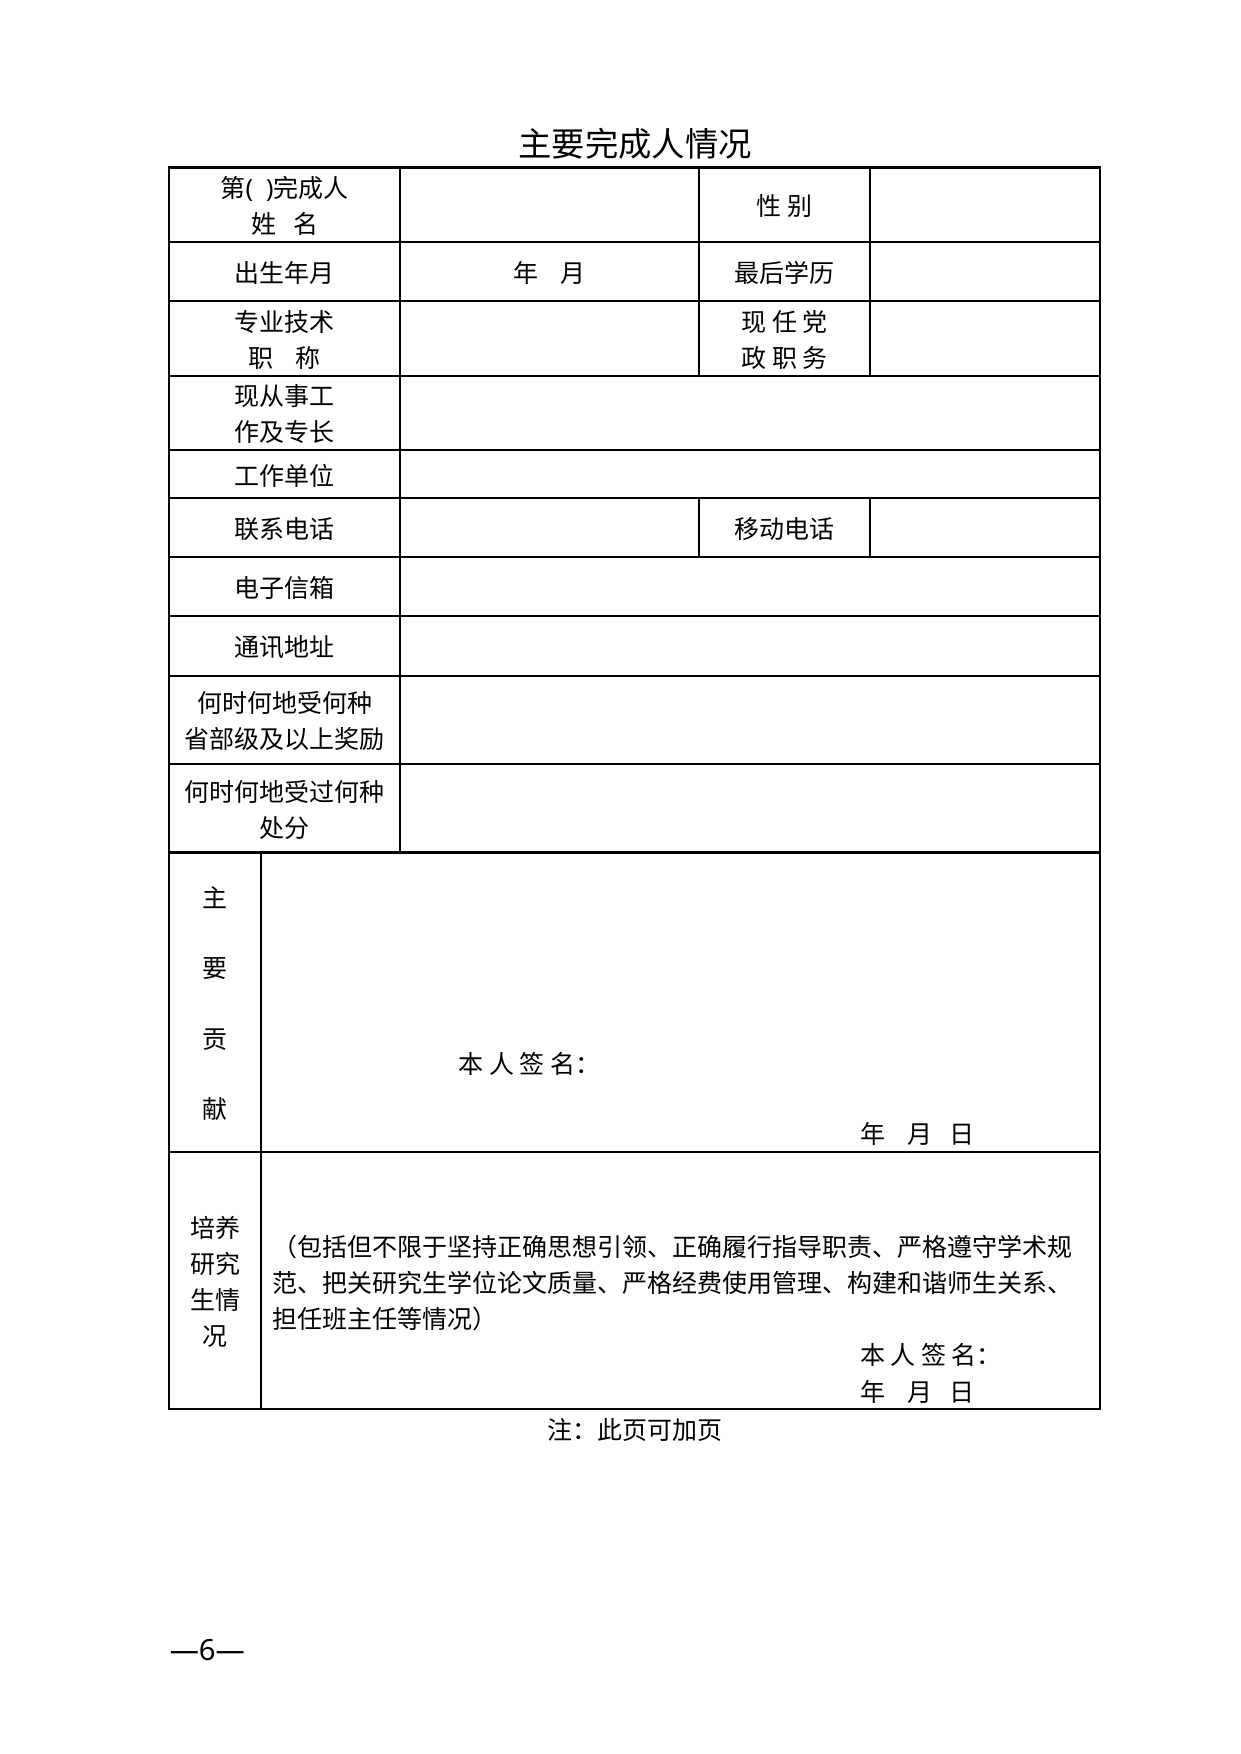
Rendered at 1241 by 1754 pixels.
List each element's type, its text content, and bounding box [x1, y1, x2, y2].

table_cell （包括但不限于坚持正确思想引领、正确履行指导职责、严格遵守学术规范、把关研究生学位论文质量、严格经费使用管理、构建和谐师生关系、担任班主任等情况） 本 人 签 名： 年 月 日 [262, 1153, 1099, 1408]
table_cell [401, 499, 698, 556]
table_cell 培养研究生情况 [170, 1153, 260, 1408]
table_cell 现从事工 作及专长 [170, 377, 399, 449]
table_cell 通讯地址 [170, 617, 399, 674]
table_cell 出生年月 [170, 243, 399, 300]
table_cell [401, 302, 698, 374]
table_cell 工作单位 [170, 451, 399, 497]
table_cell 现 任 党 政 职 务 [700, 302, 869, 374]
text 注：此页可加页 [148, 1410, 1122, 1447]
table_cell [871, 243, 1099, 300]
table_cell [401, 377, 1099, 449]
table_cell 最后学历 [700, 243, 869, 300]
table_header [871, 169, 1099, 241]
table_cell 联系电话 [170, 499, 399, 556]
table_cell [401, 617, 1099, 674]
table_cell [401, 451, 1099, 497]
table_cell 电子信箱 [170, 558, 399, 615]
table_cell [401, 677, 1099, 763]
table_cell [871, 302, 1099, 374]
table_cell 主 要 贡 献 [170, 854, 260, 1151]
table_cell 本 人 签 名： 年 月 日 [262, 854, 1099, 1151]
table_header [401, 169, 698, 241]
table_cell 年 月 [401, 243, 698, 300]
table_cell 专业技术 职 称 [170, 302, 399, 374]
table_header 第( )完成人 姓 名 [170, 169, 399, 241]
table_cell 何时何地受何种 省部级及以上奖励 [170, 677, 399, 763]
table_cell [401, 558, 1099, 615]
table_header 性 别 [700, 169, 869, 241]
table_cell 何时何地受过何种 处分 [170, 765, 399, 851]
text 主要完成人情况 [148, 118, 1122, 166]
table_cell 移动电话 [700, 499, 869, 556]
table_cell [871, 499, 1099, 556]
table_cell [401, 765, 1099, 851]
